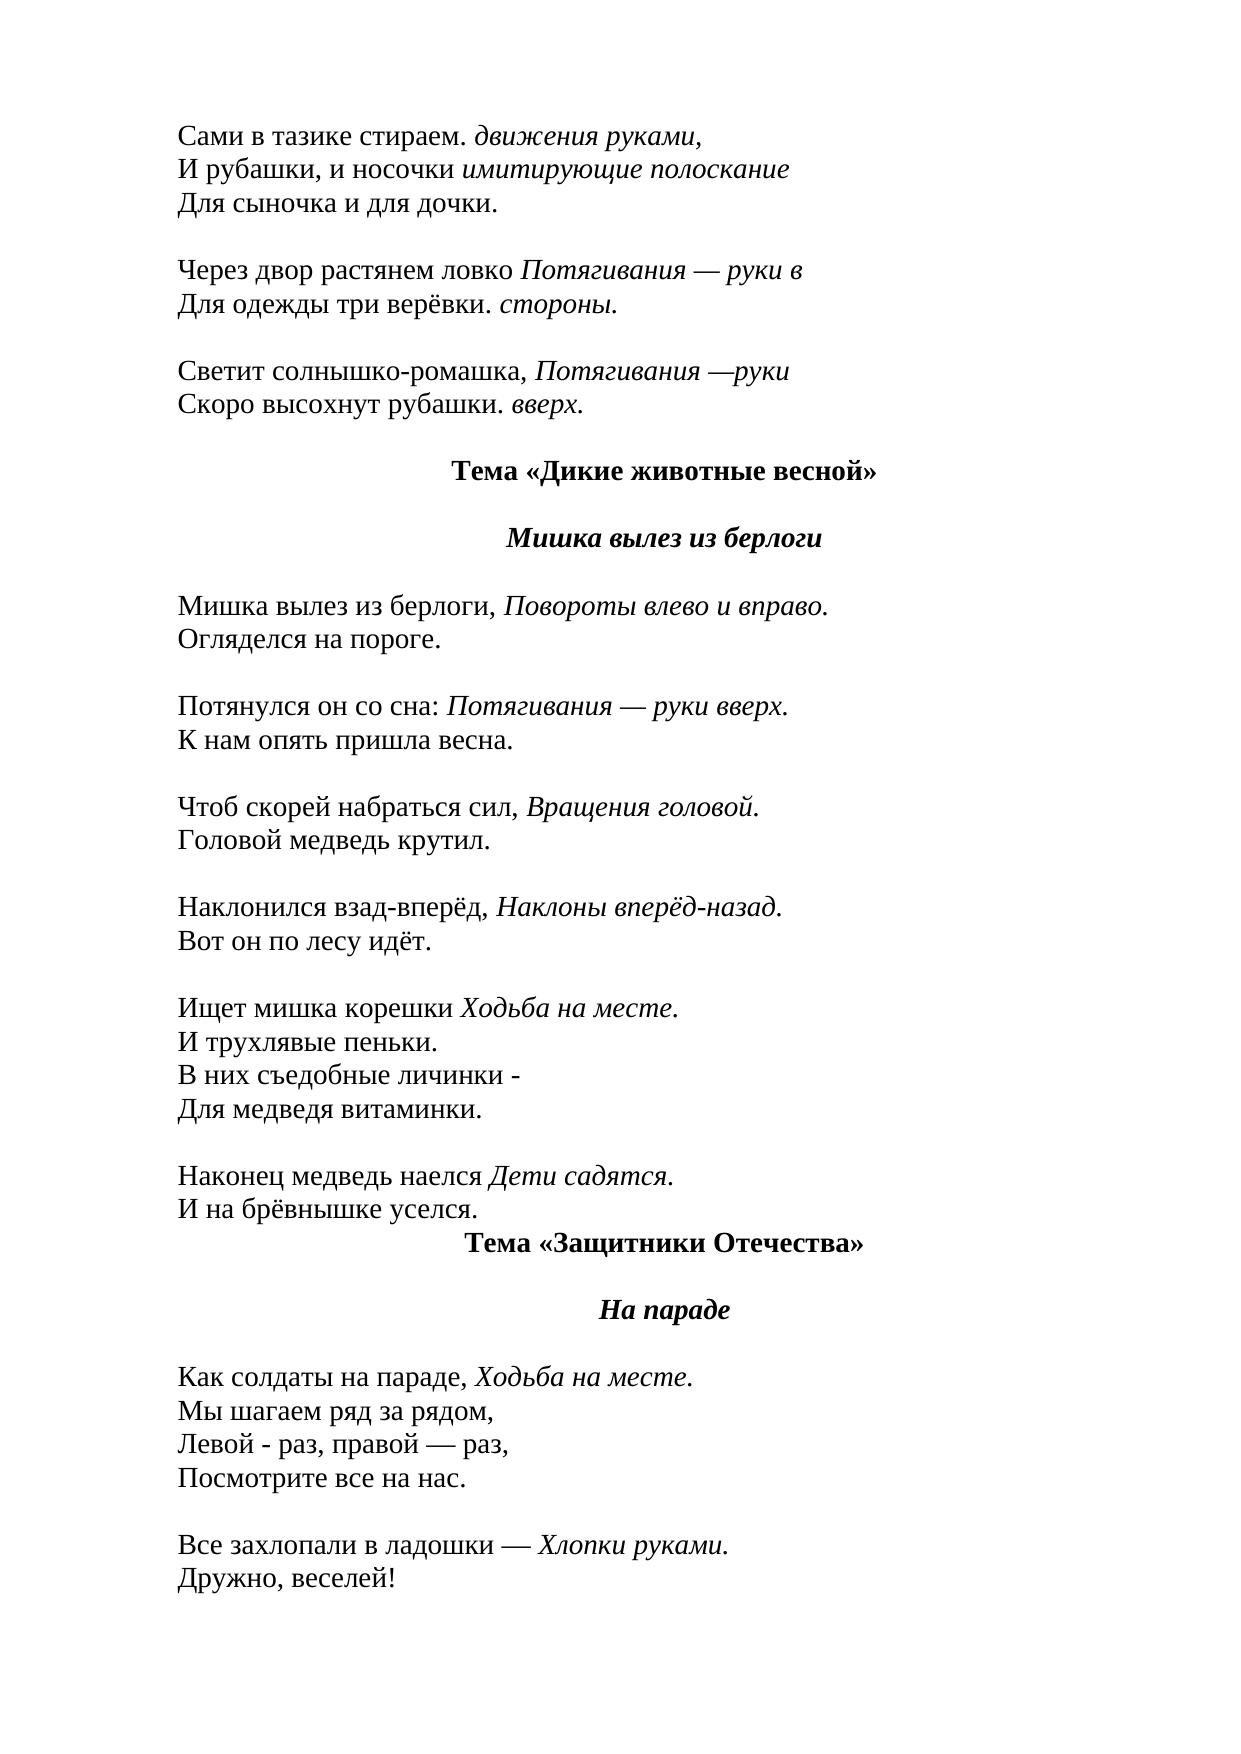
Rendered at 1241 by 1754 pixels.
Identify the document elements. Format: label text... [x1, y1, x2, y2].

text Скоро высохнут рубашки. вверх. [177, 386, 1152, 420]
text И на брёвнышке уселся. [177, 1191, 1152, 1225]
text Огляделся на пороге. [177, 621, 1152, 655]
text Все захлопали в ладошки — Хлопки руками. [177, 1527, 1152, 1560]
text Наконец медведь наелся Дети садятся. [177, 1158, 1152, 1191]
text Сами в тазике стираем. движения руками, [177, 118, 1152, 152]
text На параде [177, 1292, 1152, 1326]
text Дружно, веселей! [177, 1560, 1152, 1594]
text Для медведя витаминки. [177, 1091, 1152, 1124]
text В них съедобные личинки - [177, 1057, 1152, 1091]
text Ищет мишка корешки Ходьба на месте. [177, 990, 1152, 1024]
text Вот он по лесу идёт. [177, 923, 1152, 957]
text Мишка вылез из берлоги [177, 521, 1152, 554]
text Потянулся он со сна: Потягивания — руки вверх. [177, 688, 1152, 722]
text Левой - раз, правой — раз, [177, 1426, 1152, 1460]
text Мы шагаем ряд за рядом, [177, 1393, 1152, 1426]
text Как солдаты на параде, Ходьба на месте. [177, 1359, 1152, 1393]
text Посмотрите все на нас. [177, 1460, 1152, 1493]
text И трухлявые пеньки. [177, 1024, 1152, 1057]
text Наклонился взад-вперёд, Наклоны вперёд-назад. [177, 889, 1152, 923]
text Тема «Защитники Отечества» [177, 1225, 1152, 1258]
text Чтоб скорей набраться сил, Вращения головой. [177, 789, 1152, 822]
text Через двор растянем ловко Потягивания — руки в [177, 252, 1152, 286]
text И рубашки, и носочки имитирующие полоскание [177, 152, 1152, 185]
text Тема «Дикие животные весной» [177, 453, 1152, 487]
text Для сыночка и для дочки. [177, 185, 1152, 219]
text Светит солнышко-ромашка, Потягивания —руки [177, 353, 1152, 386]
text Головой медведь крутил. [177, 822, 1152, 856]
text К нам опять пришла весна. [177, 722, 1152, 755]
text Для одежды три верёвки. стороны. [177, 286, 1152, 319]
text Мишка вылез из берлоги, Повороты влево и вправо. [177, 588, 1152, 621]
